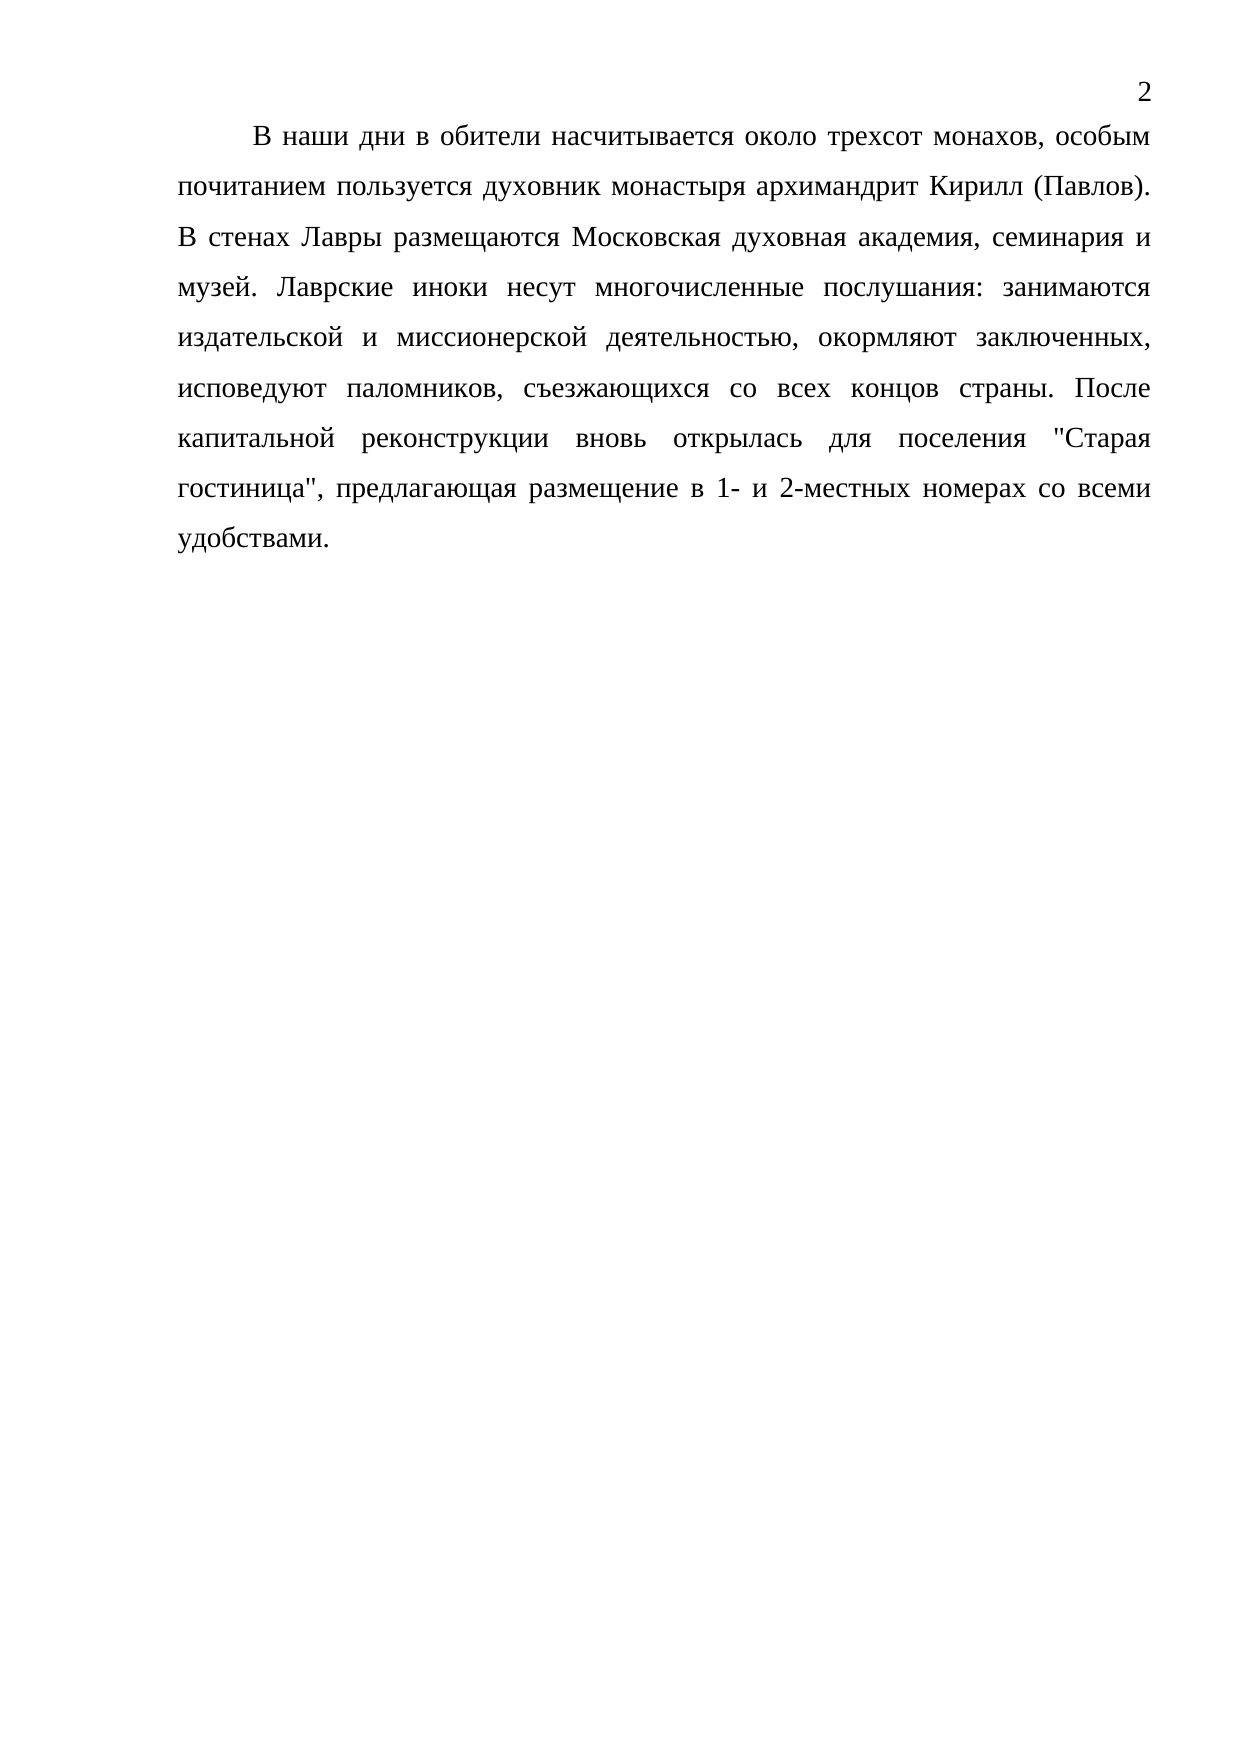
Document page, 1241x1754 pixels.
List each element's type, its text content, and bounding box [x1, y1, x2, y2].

text В наши дни в обители насчитывается около трехсот монахов, особым почитанием пользуется духовник монастыря архимандрит Кирилл (Павлов). В стенах Лавры размещаются Московская духовная академия, семинария и музей. Лаврские иноки несут многочисленные послушания: занимаются издательской и миссионерской деятельностью, окормляют заключенных, исповедуют паломников, съезжающихся со всех концов страны. После капитальной реконструкции вновь открылась для поселения "Старая гостиница", предлагающая размещение в 1- и 2-местных номерах со всеми удобствами. [177, 118, 1152, 554]
